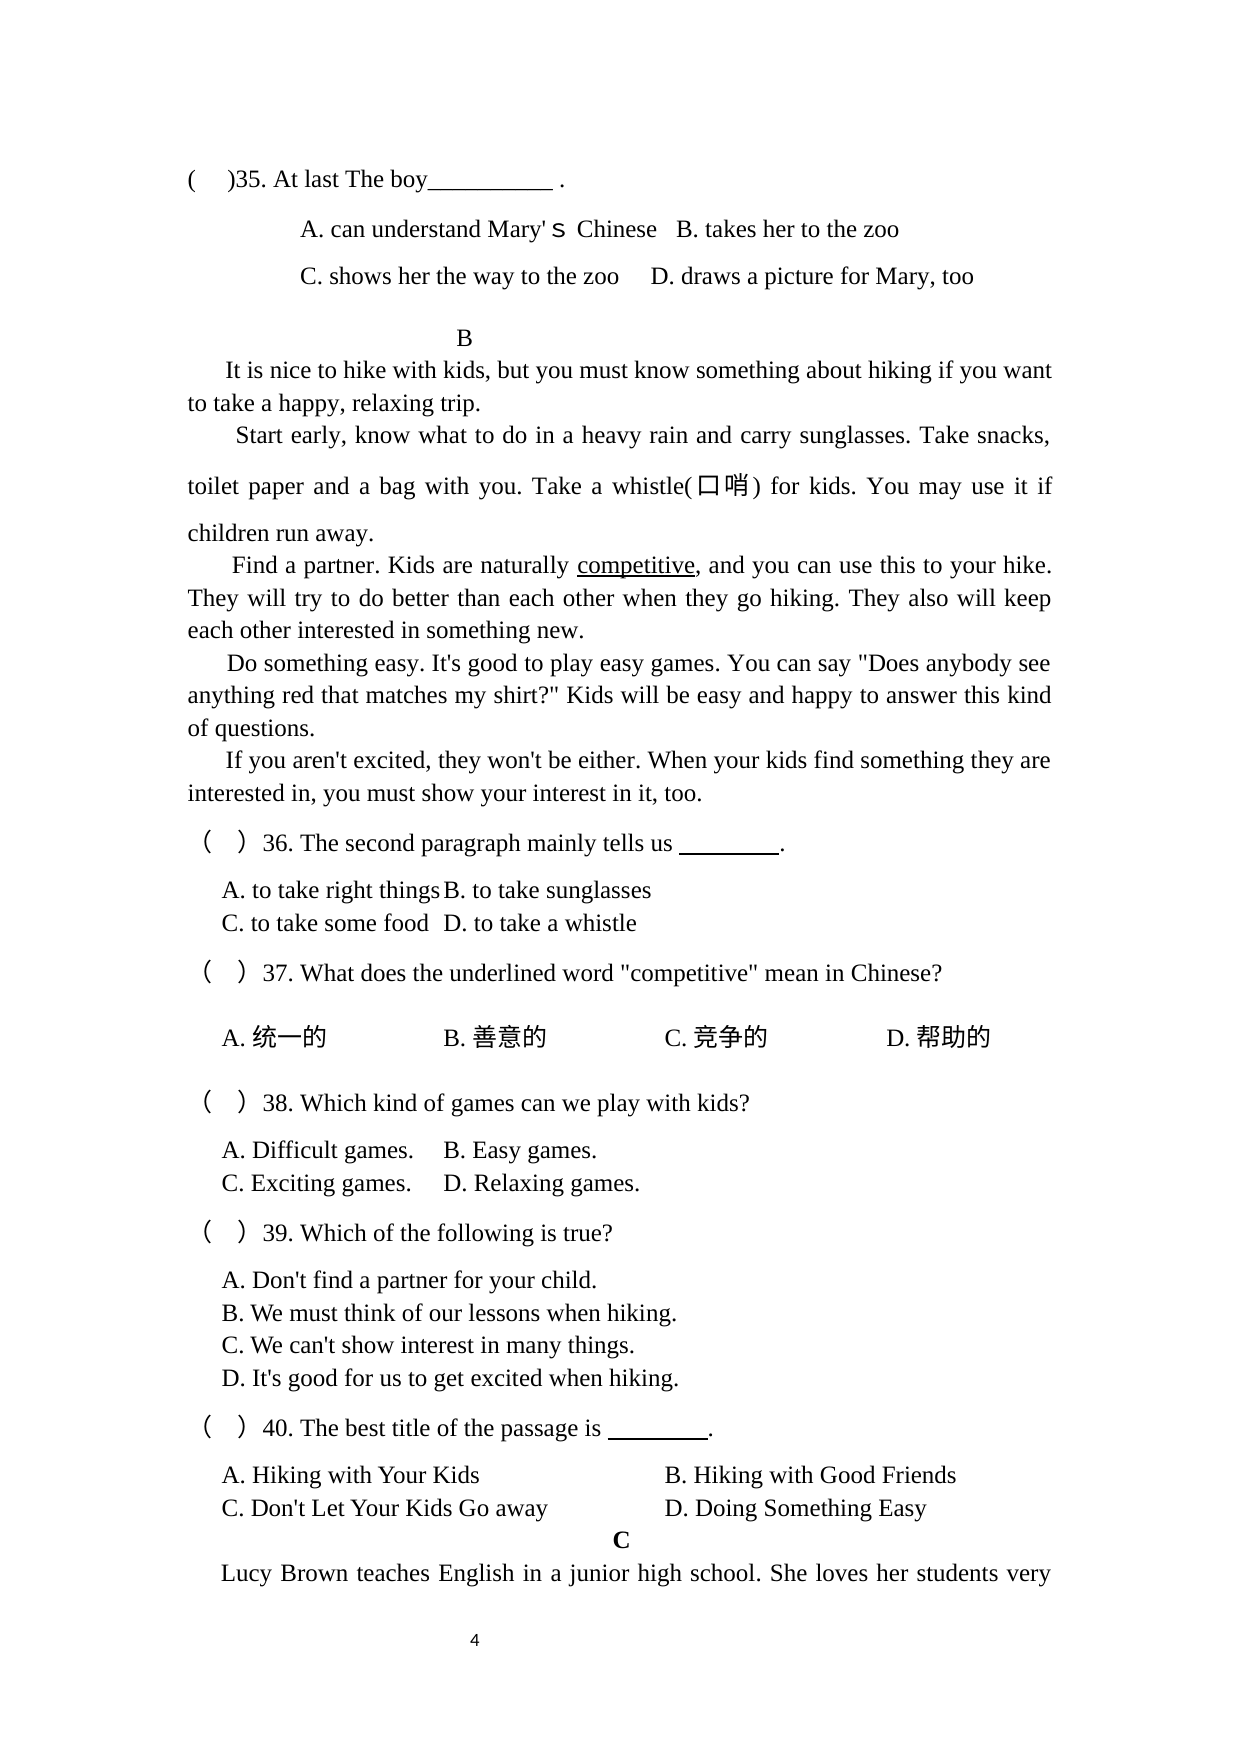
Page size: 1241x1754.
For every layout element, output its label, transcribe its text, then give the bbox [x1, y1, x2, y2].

text C. We can't show interest in many things. [187, 1328, 1053, 1361]
text D. It's good for us to get excited when hiking. [187, 1361, 1053, 1393]
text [187, 1556, 1053, 1588]
text A. can understand Mary'ｓ Chinese B. takes her to the zoo [187, 194, 1053, 259]
text ( )35. At last The boy__________ . [187, 162, 1053, 194]
text C [187, 1523, 1053, 1556]
text It is nice to hike with kids, but you must know something about hiking if you want to take a happy, relaxing trip. [187, 353, 1053, 418]
text A. Difficult games. B. Easy games. [187, 1133, 1053, 1166]
text B [187, 321, 1053, 353]
text （ ）38. Which kind of games can we play with kids? [187, 1068, 1053, 1133]
text Start early, know what to do in a heavy rain and carry sunglasses. Take snacks, toilet paper and a bag with you. Take a whistle(口哨) for kids. You may use it if children run away. [187, 418, 1053, 548]
text If you aren't excited, they won't be either. When your kids find something they are interested in, you must show your interest in it, too. [187, 743, 1053, 808]
text C. Don't Let Your Kids Go away D. Doing Something Easy [187, 1491, 1053, 1523]
text A. Hiking with Your Kids B. Hiking with Good Friends [187, 1458, 1053, 1491]
text Find a partner. Kids are naturally competitive, and you can use this to your hike. They will try to do better than each other when they go hiking. They also will keep each other interested in something new. [187, 548, 1053, 646]
text B. We must think of our lessons when hiking. [187, 1296, 1053, 1328]
text （ ）37. What does the underlined word "competitive" mean in Chinese? [187, 938, 1053, 1003]
text A. Don't find a partner for your child. [187, 1263, 1053, 1296]
text Do something easy. It's good to play easy games. You can say "Does anybody see anything red that matches my shirt?" Kids will be easy and happy to answer this kind of questions. [187, 646, 1053, 743]
text （ ）40. The best title of the passage is . [187, 1393, 1053, 1458]
text A. 统一的 B. 善意的 C. 竞争的 D. 帮助的 [187, 1003, 1053, 1068]
text A. to take right things B. to take sunglasses [187, 873, 1053, 906]
text C. shows her the way to the zoo D. draws a picture for Mary, too [187, 259, 1053, 292]
text （ ）39. Which of the following is true? [187, 1198, 1053, 1263]
text C. to take some food D. to take a whistle [187, 906, 1053, 938]
text C. Exciting games. D. Relaxing games. [187, 1166, 1053, 1198]
text （ ）36. The second paragraph mainly tells us . [187, 808, 1053, 873]
